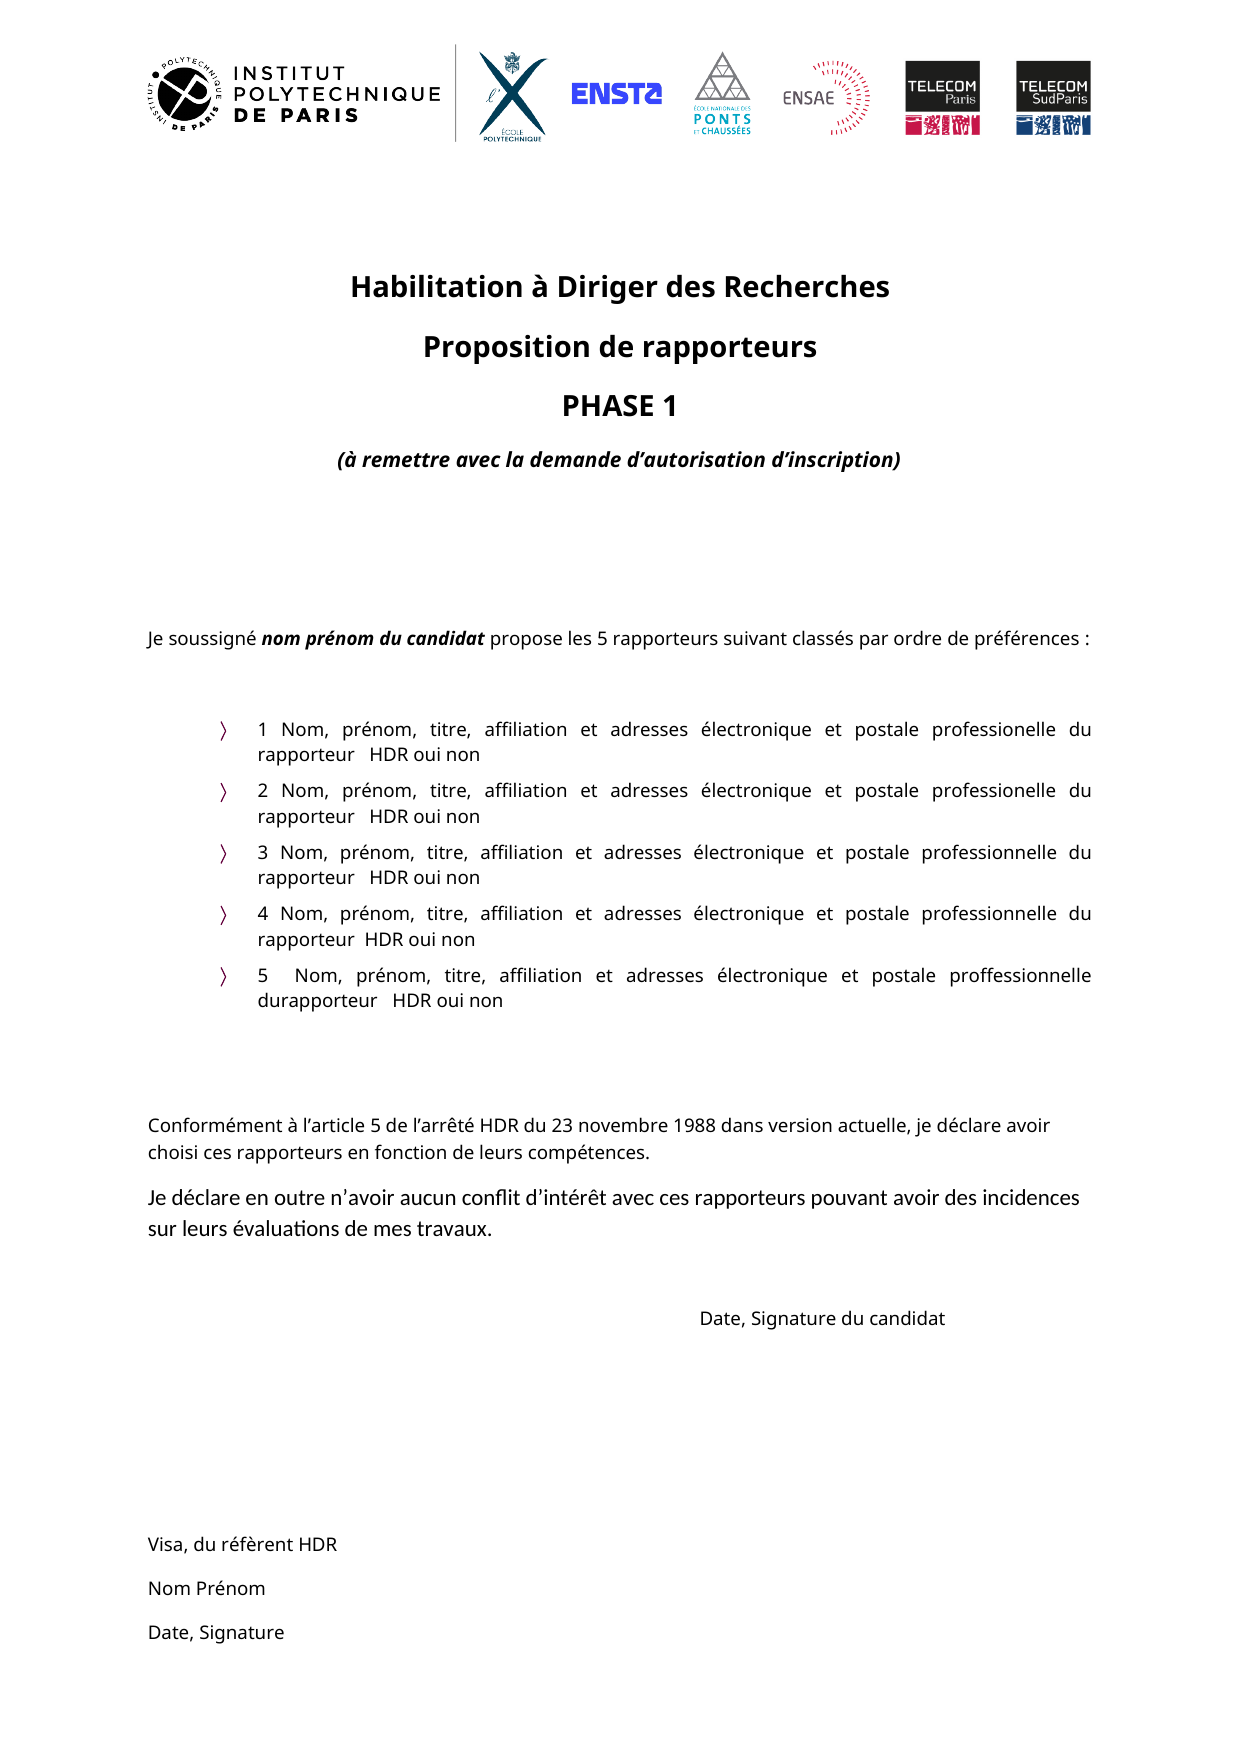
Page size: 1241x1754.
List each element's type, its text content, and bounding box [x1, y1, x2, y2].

list 1 Nom, prénom, titre, affiliation et adresses électronique et postale professionelle du rapporteur HDR oui non [220, 716, 1093, 767]
text Proposition de rapporteurs [148, 326, 1093, 366]
picture [147, 44, 1093, 142]
text Date, Signature du candidat [626, 1305, 1093, 1330]
text Habilitation à Diriger des Recherches [148, 267, 1093, 306]
list 2 Nom, prénom, titre, affiliation et adresses électronique et postale professionelle du rapporteur HDR oui non [220, 778, 1093, 829]
list 4 Nom, prénom, titre, affiliation et adresses électronique et postale professionnelle du rapporteur HDR oui non [220, 901, 1093, 952]
text Nom Prénom [148, 1575, 1093, 1601]
list 5 Nom, prénom, titre, affiliation et adresses électronique et postale proffessionnelle durapporteur HDR oui non [220, 962, 1093, 1013]
list 3 Nom, prénom, titre, affiliation et adresses électronique et postale professionnelle du rapporteur HDR oui non [220, 839, 1093, 890]
text Je déclare en outre n’avoir aucun conflit d’intérêt avec ces rapporteurs pouvant avoir des incidences sur leurs évaluations de mes travaux. [148, 1183, 1093, 1242]
text (à remettre avec la demande d’autorisation d’inscription) [148, 445, 1093, 473]
text PHASE 1 [148, 386, 1093, 425]
text Visa, du réfèrent HDR [148, 1531, 1093, 1556]
text Je soussigné nom prénom du candidat propose les 5 rapporteurs suivant classés par ordre de préférences : [148, 625, 1093, 650]
text Date, Signature [148, 1619, 1093, 1645]
text Conformément à l’article 5 de l’arrêté HDR du 23 novembre 1988 dans version actuelle, je déclare avoir choisi ces rapporteurs en fonction de leurs compétences. [148, 1112, 1093, 1165]
